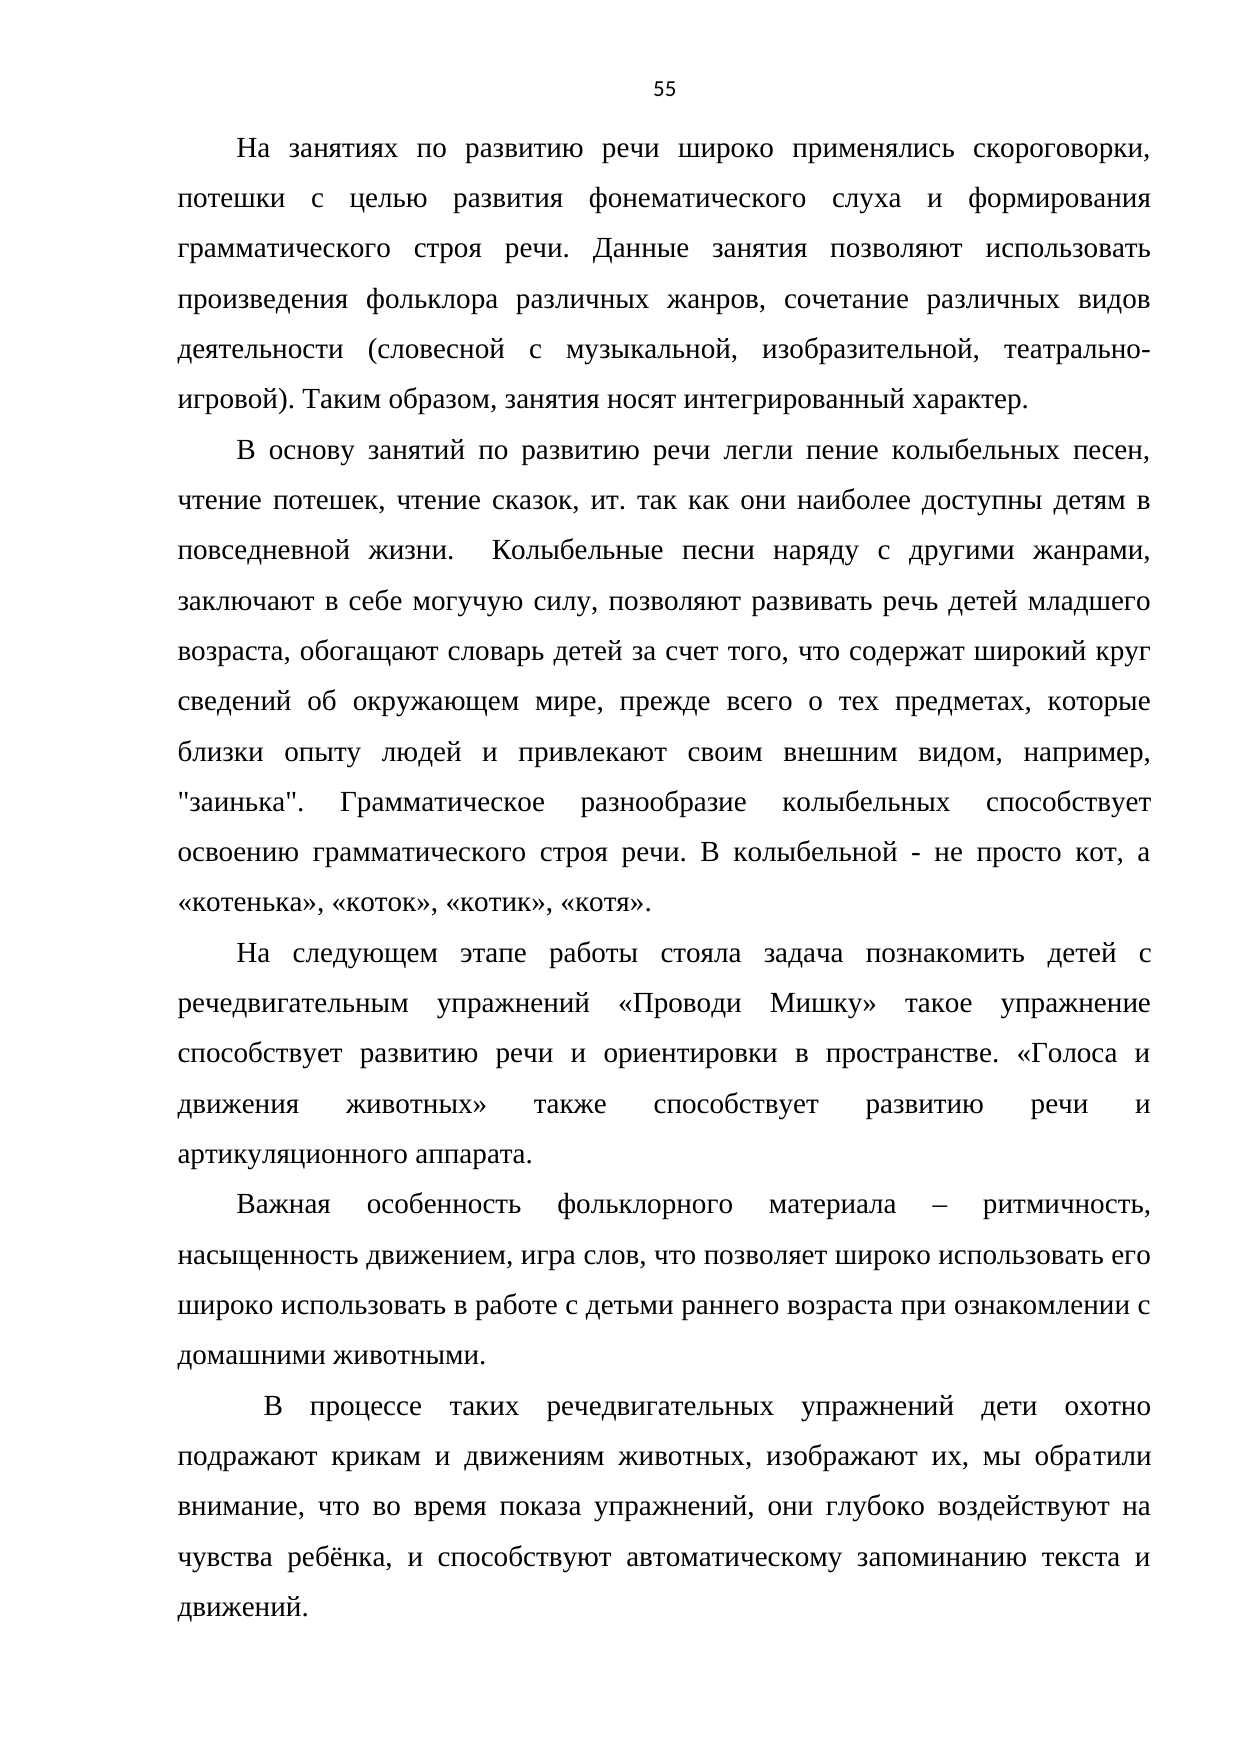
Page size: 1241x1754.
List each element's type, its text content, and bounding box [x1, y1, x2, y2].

text В процессе таких речедвигательных упражнений дети охотно подражают крикам и движениям животных, изображают их, мы обратили внимание, что во время показа упражнений, они глубоко воздействуют на чувства ребёнка, и способствуют автоматическому запоминанию текста и движений. [177, 1388, 1152, 1622]
text На следующем этапе работы стояла задача познакомить детей с речедвигательным упражнений «Проводи Мишку» такое упражнение способствует развитию речи и ориентировки в пространстве. «Голоса и движения животных» также способствует развитию речи и артикуляционного аппарата. [177, 935, 1152, 1170]
text На занятиях по развитию речи широко применялись скороговорки, потешки с целью развития фонематического слуха и формирования грамматического строя речи. Данные занятия позволяют использовать произведения фольклора различных жанров, сочетание различных видов деятельности (словесной с музыкальной, изобразительной, театрально-игровой). Таким образом, занятия носят интегрированный характер. [177, 130, 1152, 415]
text В основу занятий по развитию речи легли пение колыбельных песен, чтение потешек, чтение сказок, ит. так как они наиболее доступны детям в повседневной жизни. Колыбельные песни наряду с другими жанрами, заключают в себе могучую силу, позволяют развивать речь детей младшего возраста, обогащают словарь детей за счет того, что содержат широкий круг сведений об окружающем мире, прежде всего о тех предметах, которые близки опыту людей и привлекают своим внешним видом, например, "заинька". Грамматическое разнообразие колыбельных способствует освоению грамматического строя речи. В колыбельной - не просто кот, а «котенька», «коток», «котик», «котя». [177, 432, 1152, 918]
text Важная особенность фольклорного материала – ритмичность, насыщенность движением, игра слов, что позволяет широко использовать его широко использовать в работе с детьми раннего возраста при ознакомлении с домашними животными. [177, 1186, 1152, 1371]
